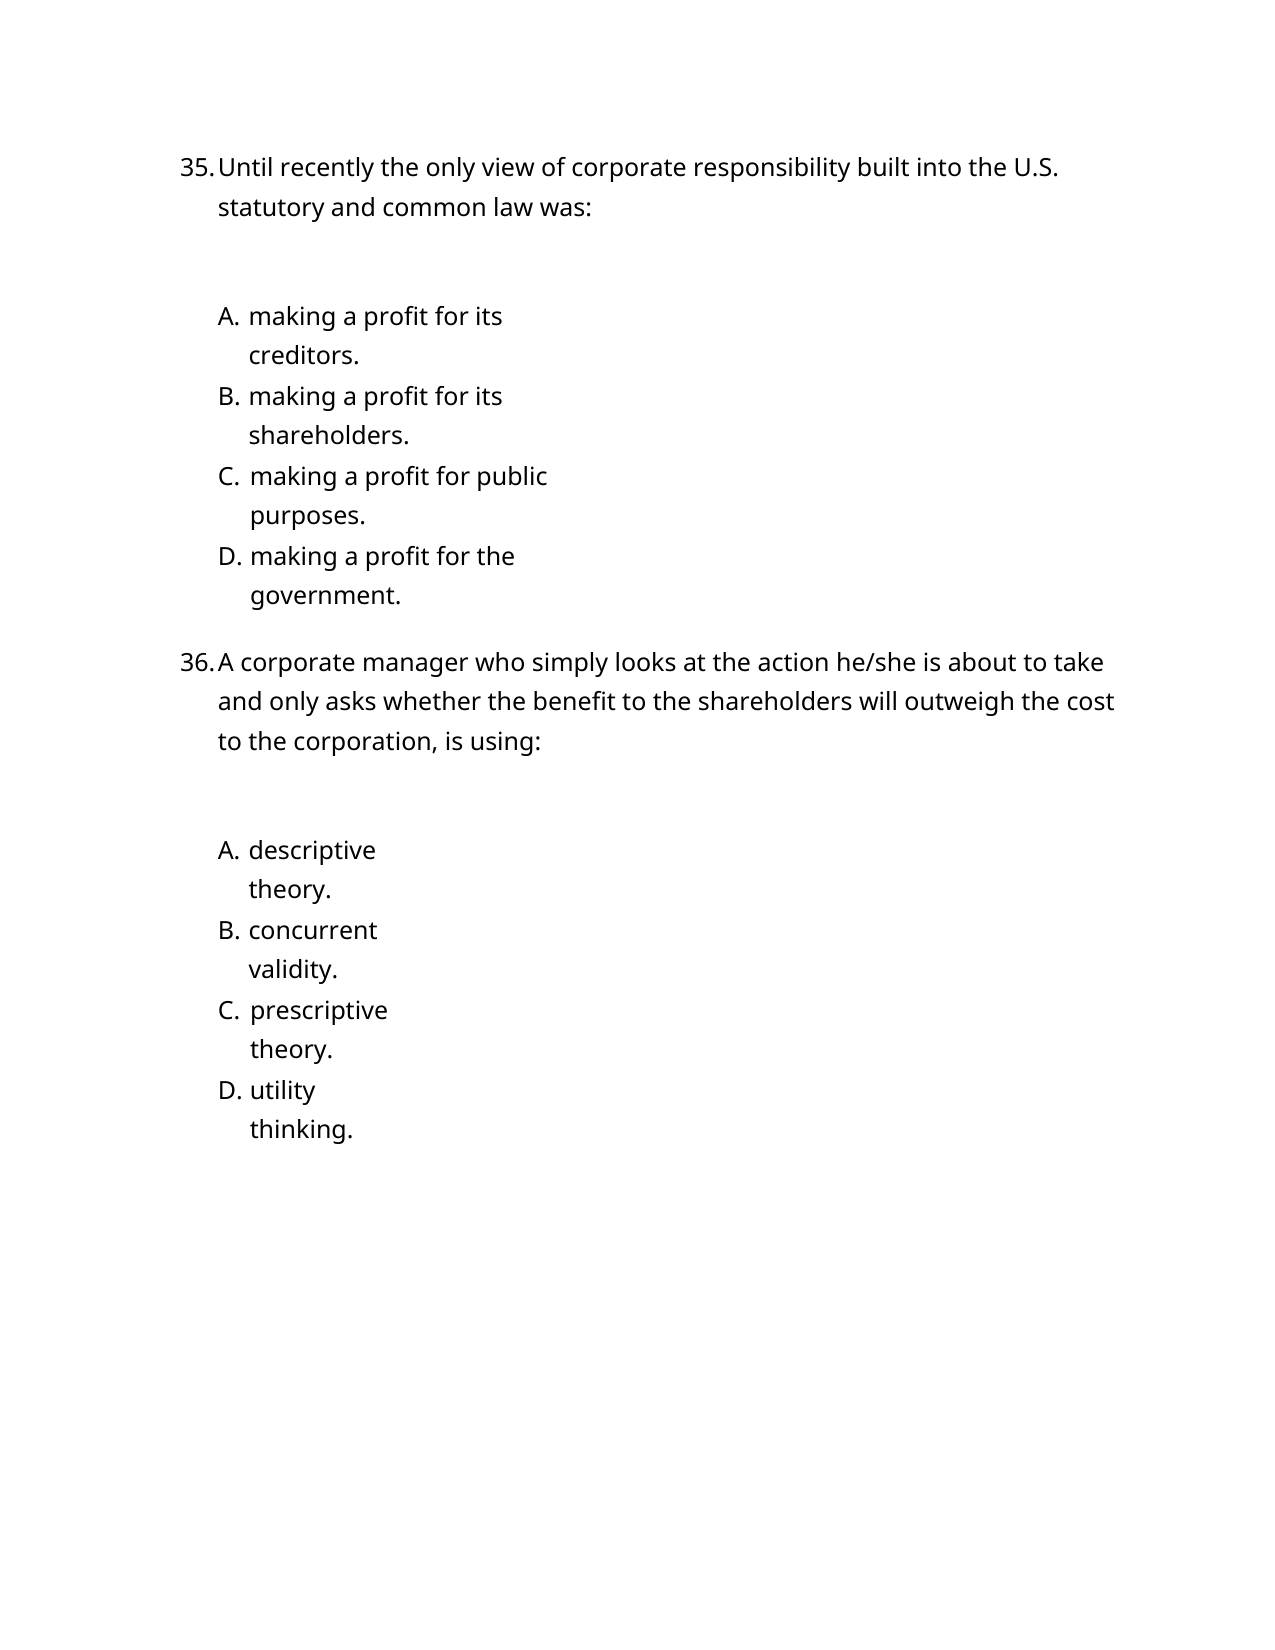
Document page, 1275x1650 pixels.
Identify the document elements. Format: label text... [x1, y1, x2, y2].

table_header Until recently the only view of corporate responsibility built into the U.S. statutory and common law was: [218, 150, 1125, 616]
table_header 36. [180, 645, 218, 1150]
table_header A corporate manager who simply looks at the action he/she is about to take and only asks whether the benefit to the shareholders will outweigh the cost to the corporation, is using: [218, 645, 1125, 1150]
table_header 35. [180, 150, 218, 616]
